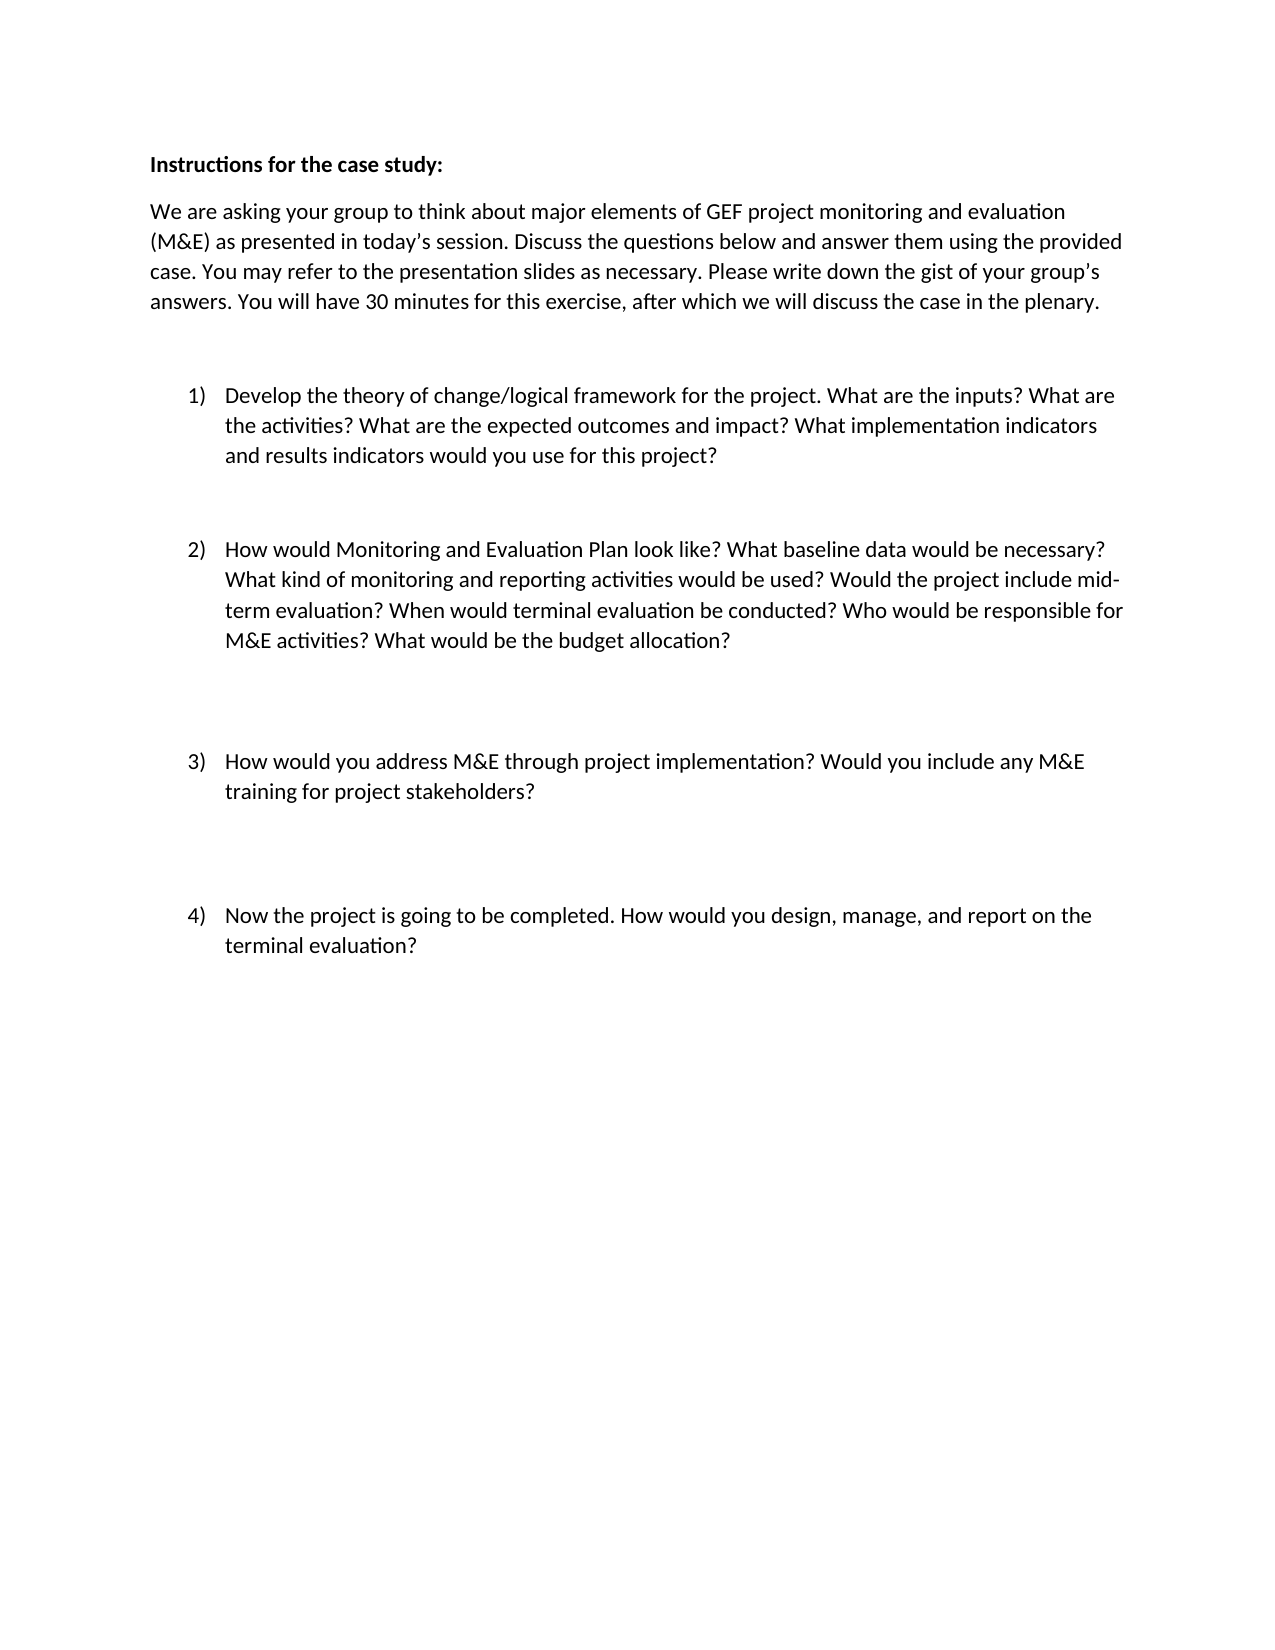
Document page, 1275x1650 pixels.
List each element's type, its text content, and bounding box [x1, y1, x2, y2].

list Develop the theory of change/logical framework for the project. What are the inputs? What are the activities? What are the expected outcomes and impact? What implementation indicators and results indicators would you use for this project? [187, 381, 1125, 470]
list How would Monitoring and Evaluation Plan look like? What baseline data would be necessary? What kind of monitoring and reporting activities would be used? Would the project include mid-term evaluation? When would terminal evaluation be conducted? Who would be responsible for M&E activities? What would be the budget allocation? [187, 535, 1125, 654]
list How would you address M&E through project implementation? Would you include any M&E training for project stakeholders? [187, 747, 1125, 805]
text Instructions for the case study: [150, 150, 1125, 178]
list Now the project is going to be completed. How would you design, manage, and report on the terminal evaluation? [187, 901, 1125, 959]
text We are asking your group to think about major elements of GEF project monitoring and evaluation (M&E) as presented in today’s session. Discuss the questions below and answer them using the provided case. You may refer to the presentation slides as necessary. Please write down the gist of your group’s answers. You will have 30 minutes for this exercise, after which we will discuss the case in the plenary. [150, 197, 1125, 316]
